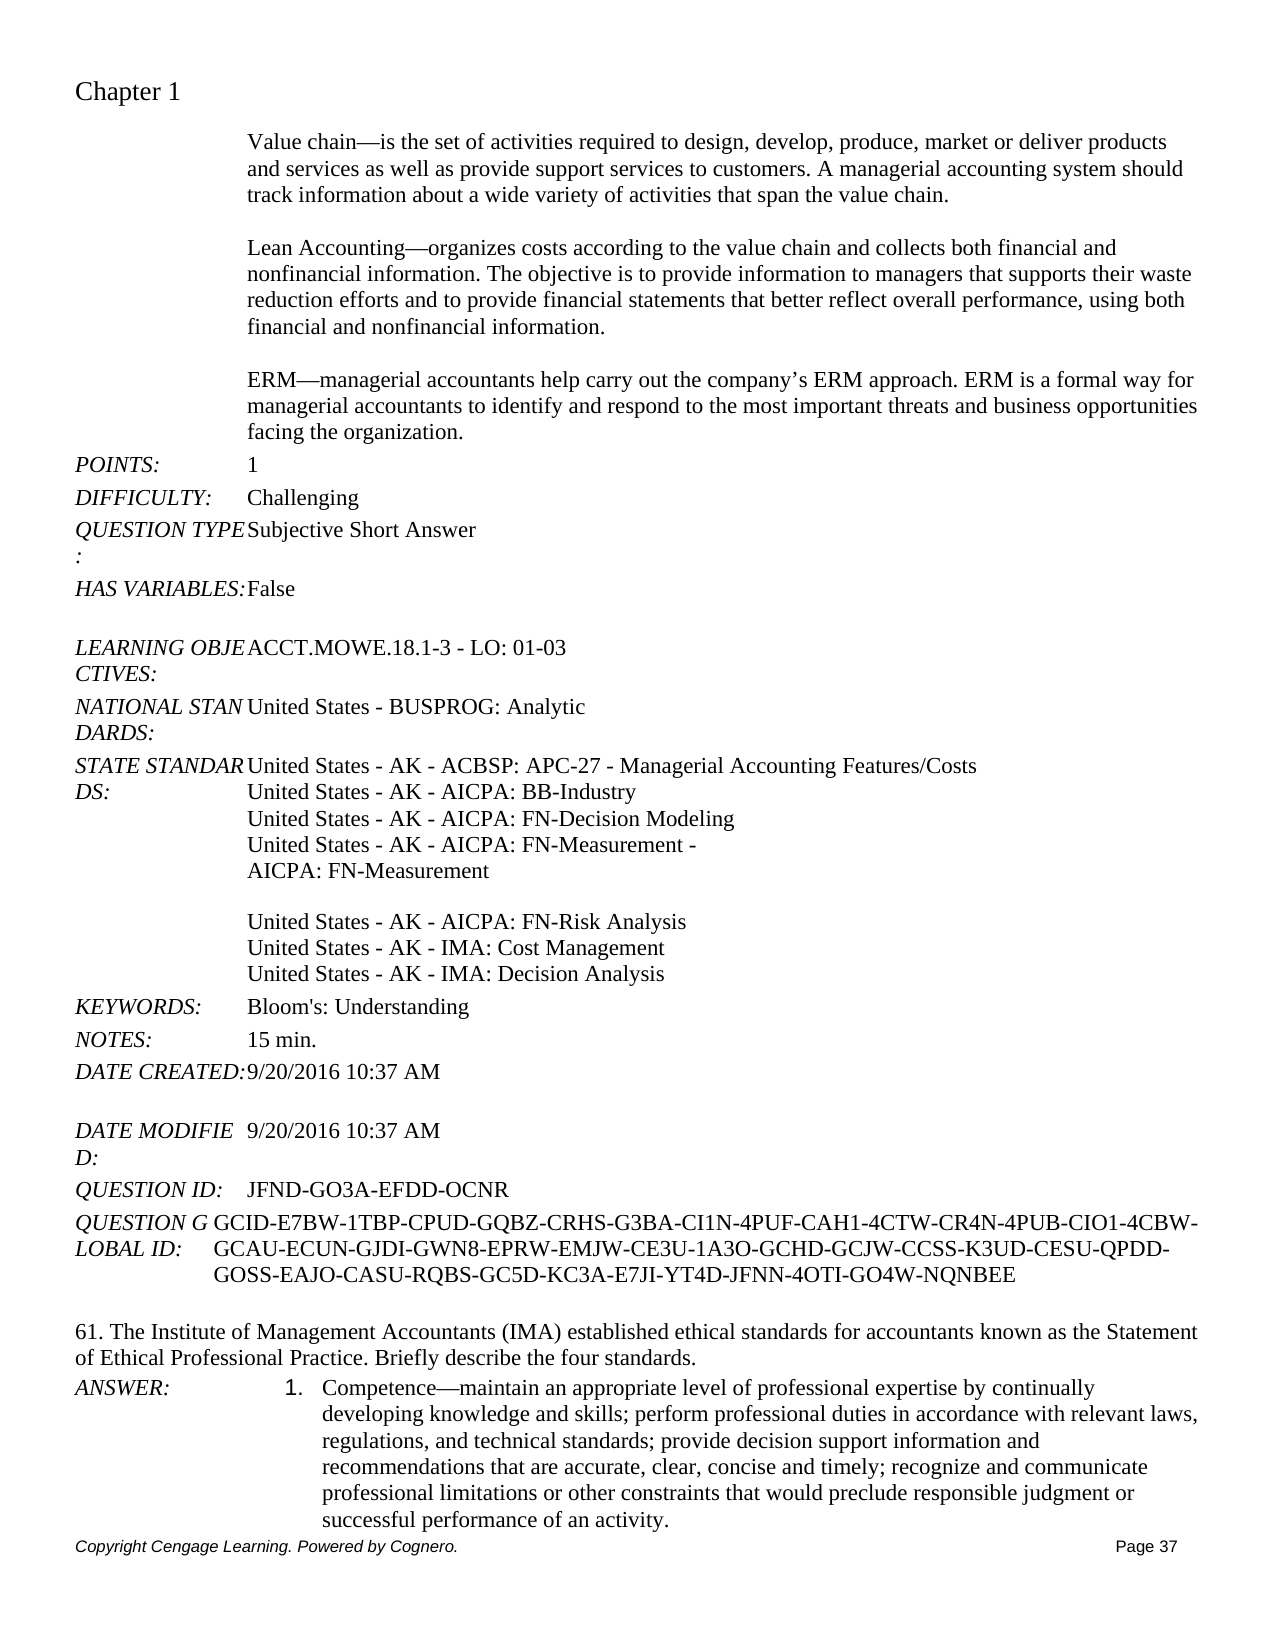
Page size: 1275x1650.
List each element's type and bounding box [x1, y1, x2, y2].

table_header [75, 125, 1200, 1291]
table_header [75, 1318, 1200, 1535]
